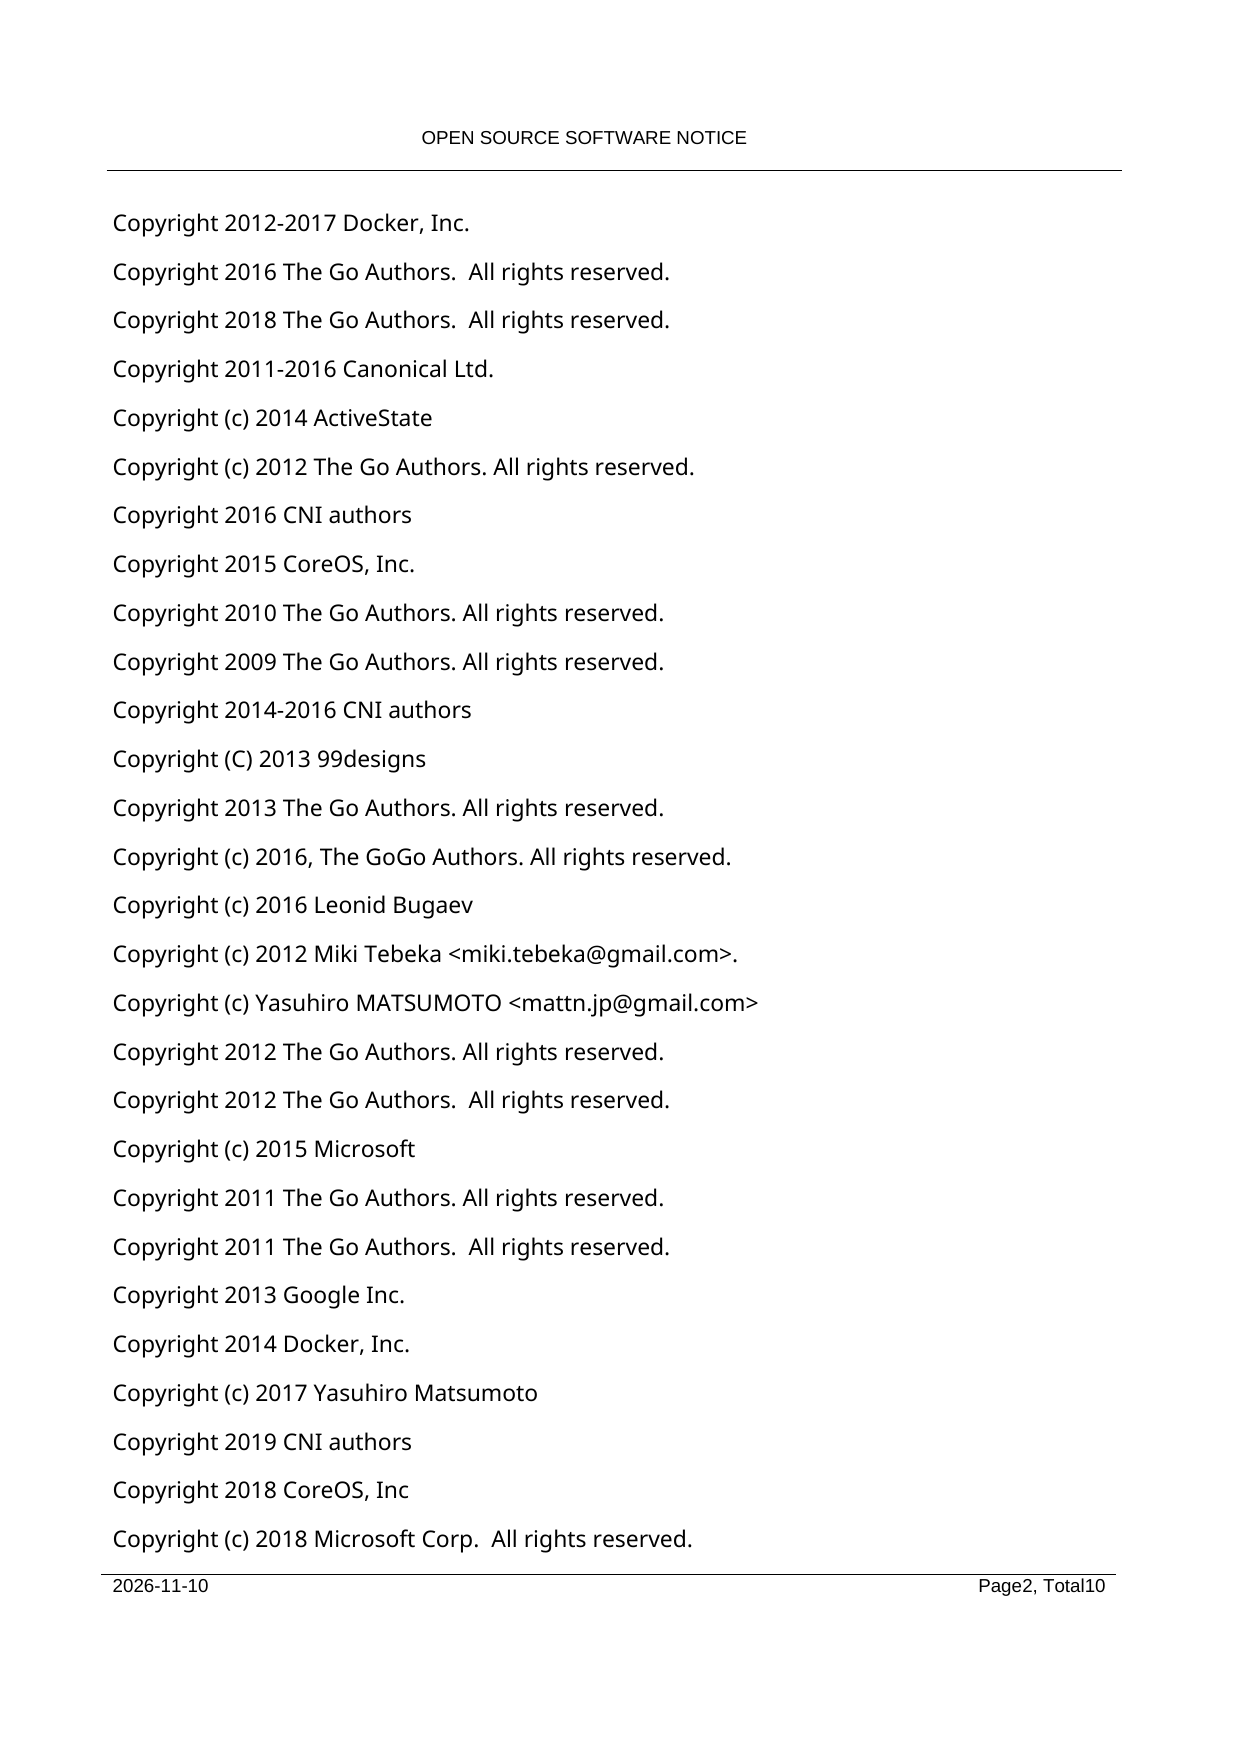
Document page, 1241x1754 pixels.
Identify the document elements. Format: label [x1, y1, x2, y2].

text [112, 206, 1128, 1555]
